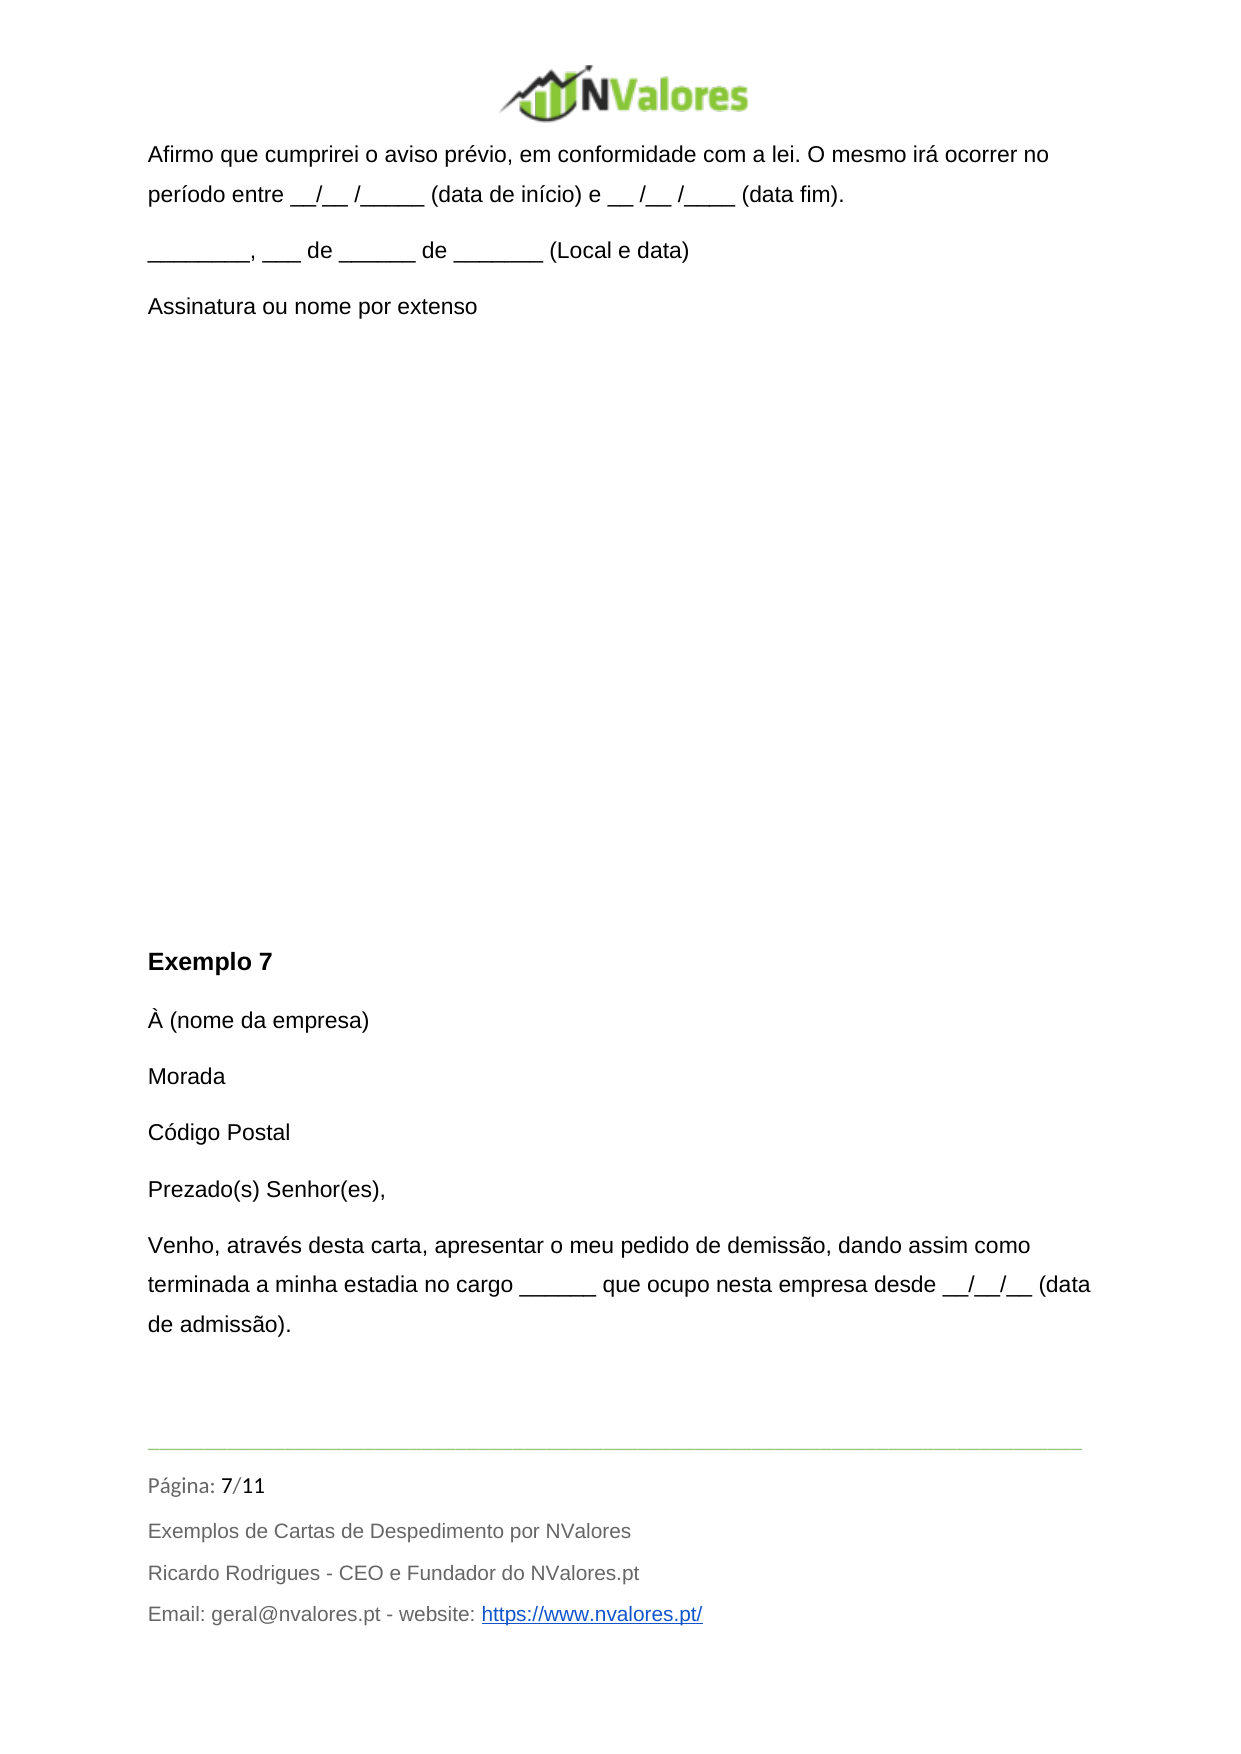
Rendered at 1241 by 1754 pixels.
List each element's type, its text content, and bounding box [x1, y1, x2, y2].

text Exemplo 7 [148, 947, 1092, 976]
text À (nome da empresa) [148, 1007, 1092, 1033]
text Prezado(s) Senhor(es), [148, 1176, 1092, 1202]
text Assinatura ou nome por extenso [148, 293, 1092, 319]
picture [498, 65, 749, 123]
text ________, ___ de ______ de _______ (Local e data) [148, 237, 1092, 263]
text Código Postal [148, 1119, 1092, 1146]
text Morada [148, 1063, 1092, 1089]
text Venho, através desta carta, apresentar o meu pedido de demissão, dando assim como terminada a minha estadia no cargo ______ que ocupo nesta empresa desde __/__/__ (data de admissão). [148, 1232, 1092, 1337]
text Afirmo que cumprirei o aviso prévio, em conformidade com a lei. O mesmo irá ocorrer no período entre __/__ /_____ (data de início) e __ /__ /____ (data fim). [148, 141, 1092, 207]
